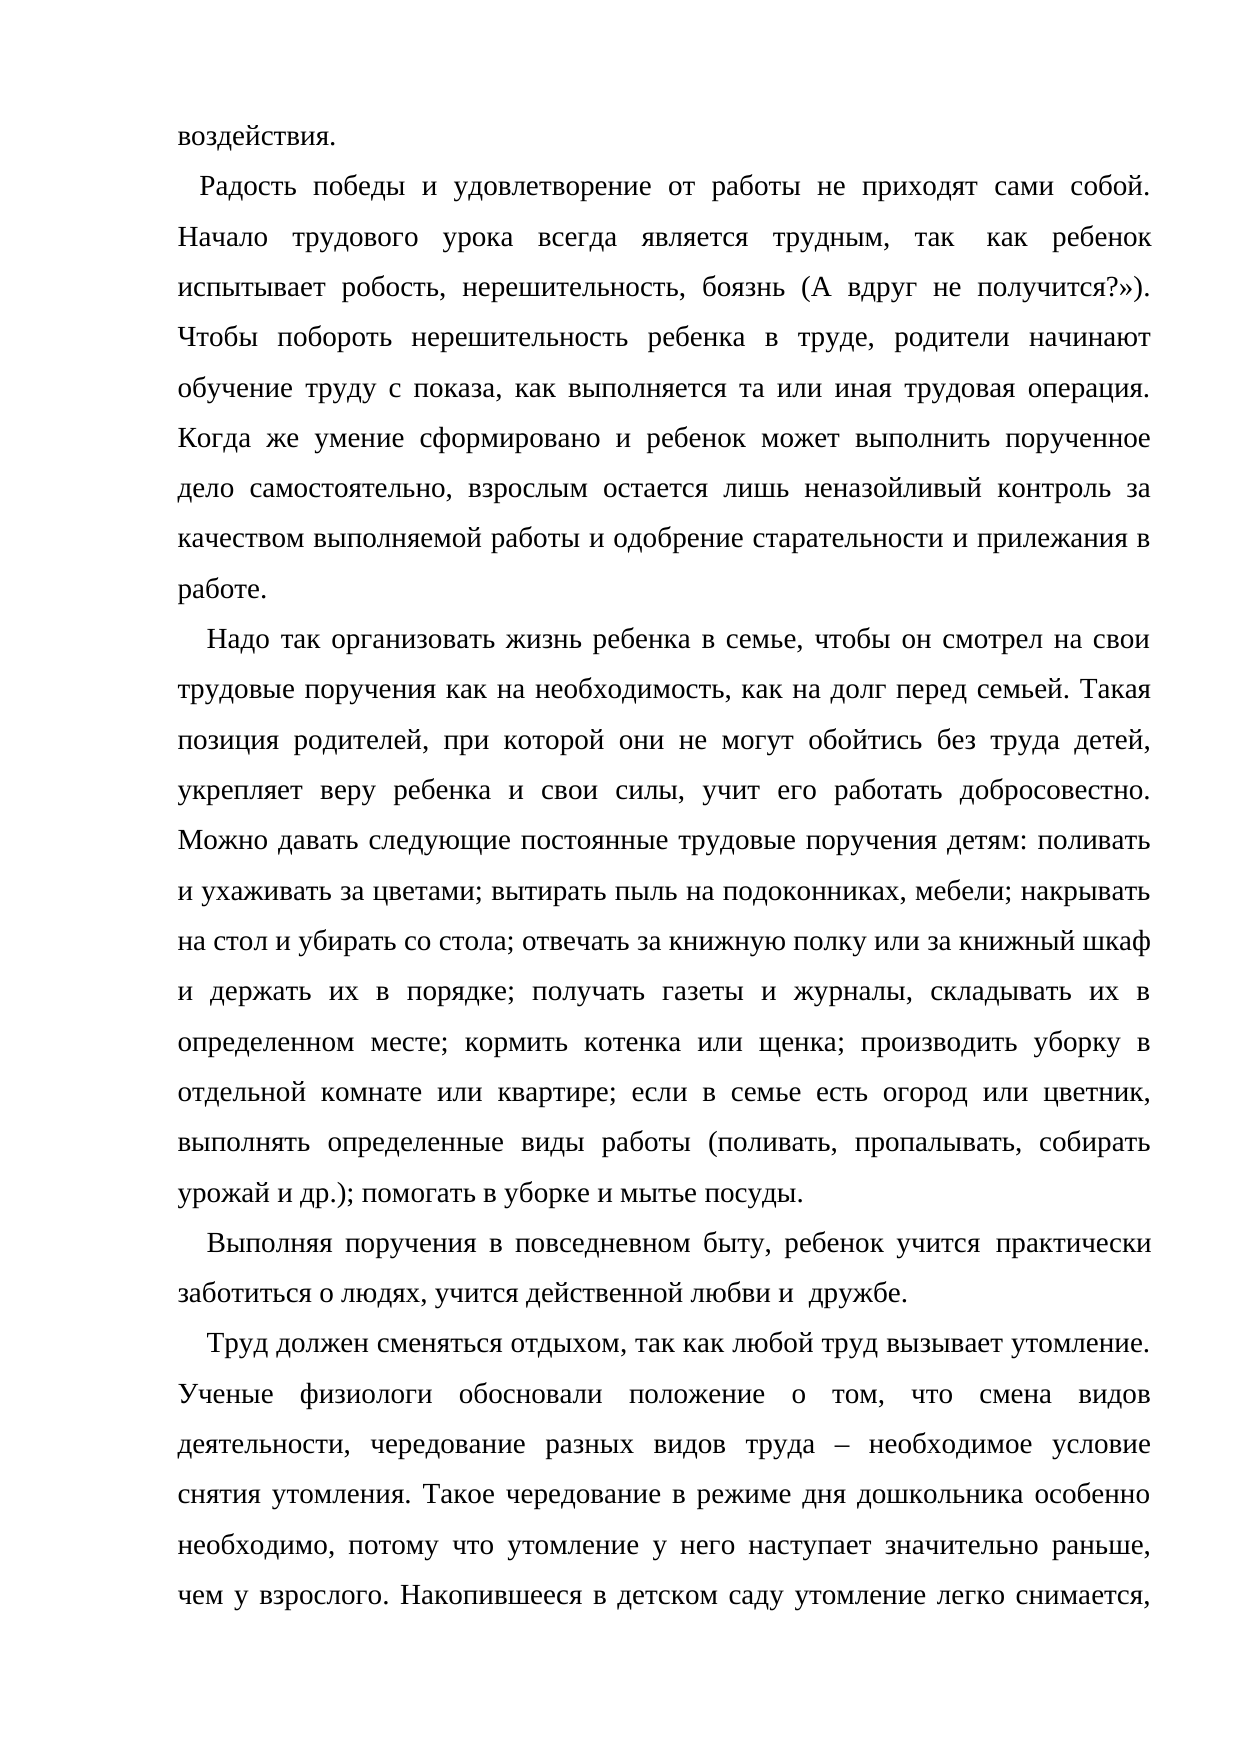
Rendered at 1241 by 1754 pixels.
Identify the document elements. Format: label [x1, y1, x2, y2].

text [177, 118, 1152, 1611]
